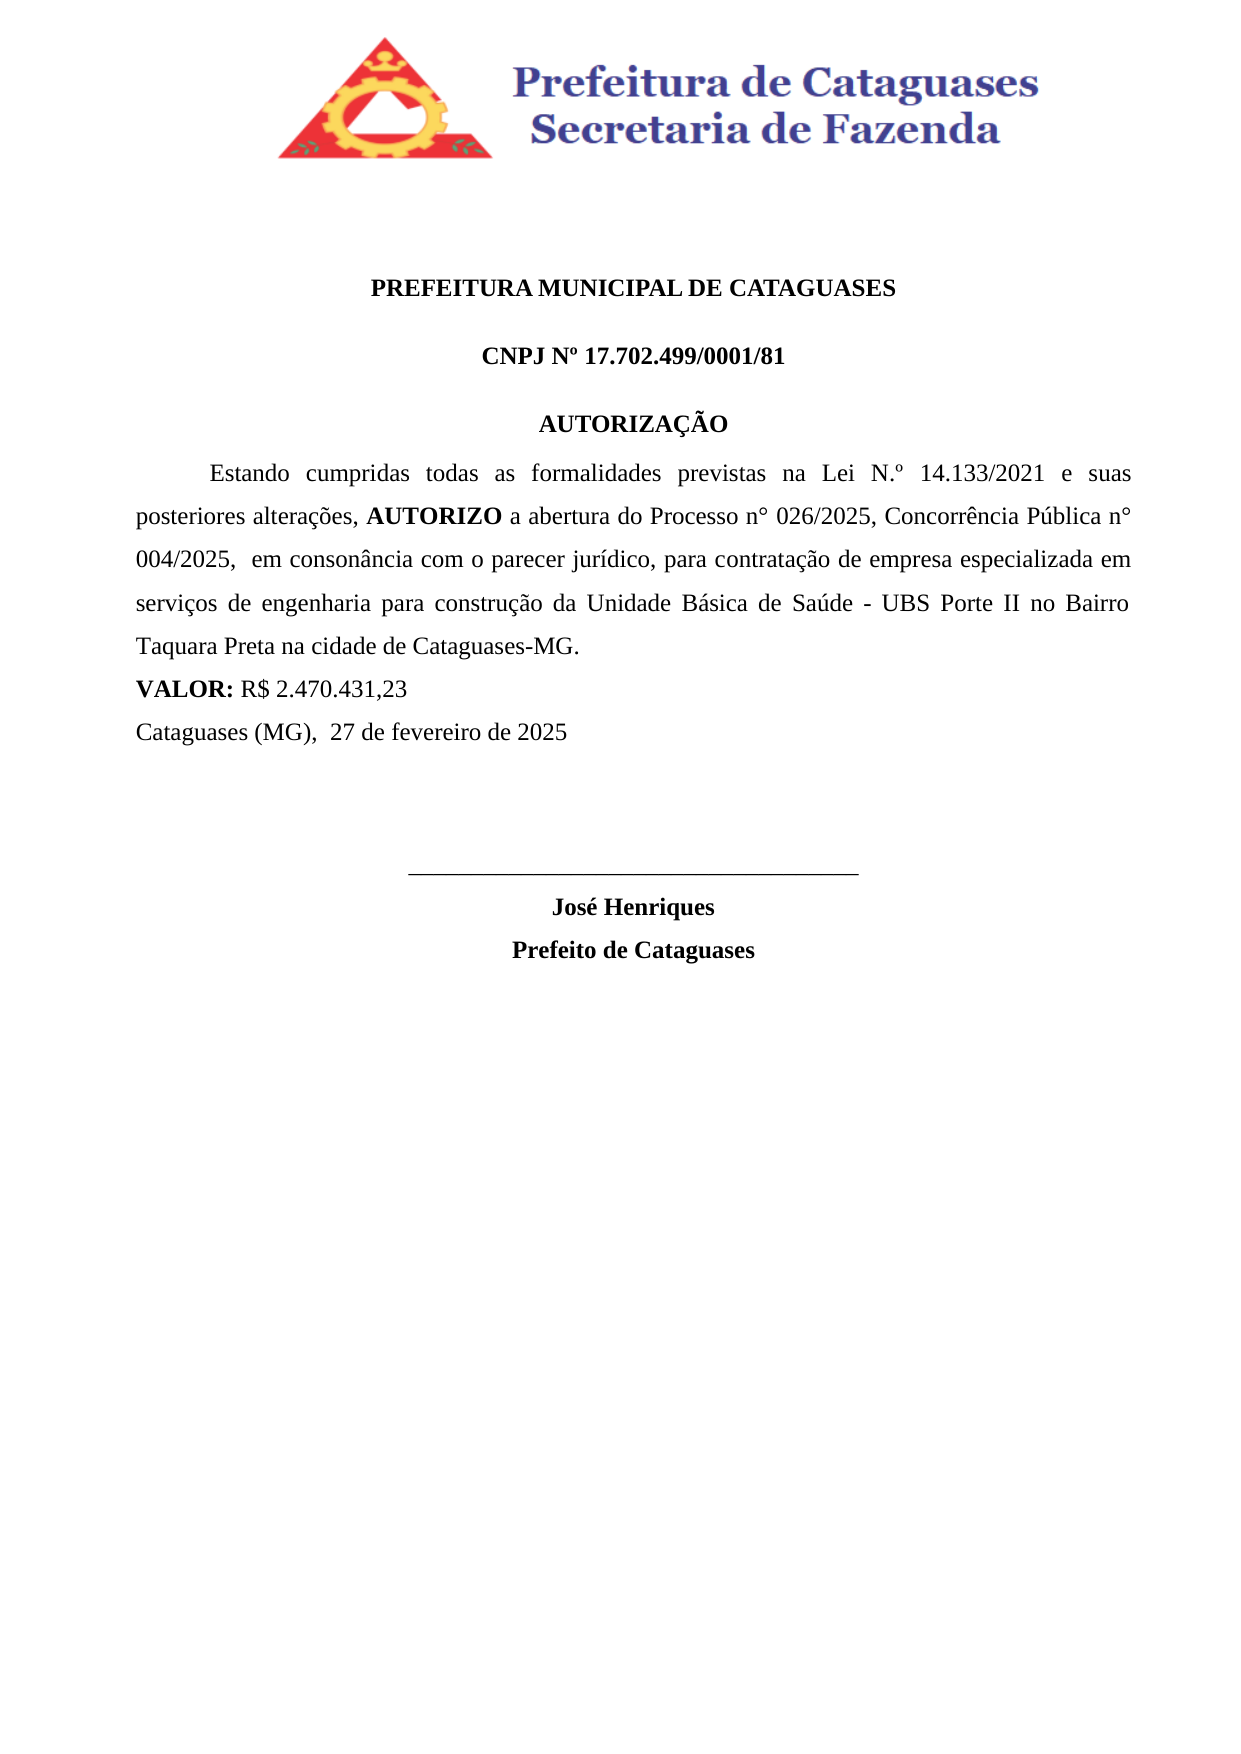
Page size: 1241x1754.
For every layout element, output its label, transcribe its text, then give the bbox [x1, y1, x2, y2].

text VALOR: R$ 2.470.431,23 [136, 674, 1094, 703]
text Estando cumpridas todas as formalidades previstas na Lei N.º 14.133/2021 e suas posteriores alterações, AUTORIZO a abertura do Processo n° 026/2025, Concorrência Pública n° 004/2025, em consonância com o parecer jurídico, para contratação de empresa especializada em serviços de engenharia para construção da Unidade Básica de Saúde - UBS Porte II no Bairro Taquara Preta na cidade de Cataguases-MG. [136, 458, 1131, 659]
text José Henriques [136, 892, 1131, 921]
title PREFEITURA MUNICIPAL DE CATAGUASES [136, 273, 1131, 301]
picture [223, 32, 1132, 180]
text ____________________________________ [136, 849, 1131, 878]
text Cataguases (MG), 27 de fevereiro de 2025 [136, 717, 1131, 746]
text Prefeito de Cataguases [136, 935, 1131, 964]
title CNPJ Nº 17.702.499/0001/81 [136, 341, 1131, 369]
title AUTORIZAÇÃO [136, 409, 1131, 438]
